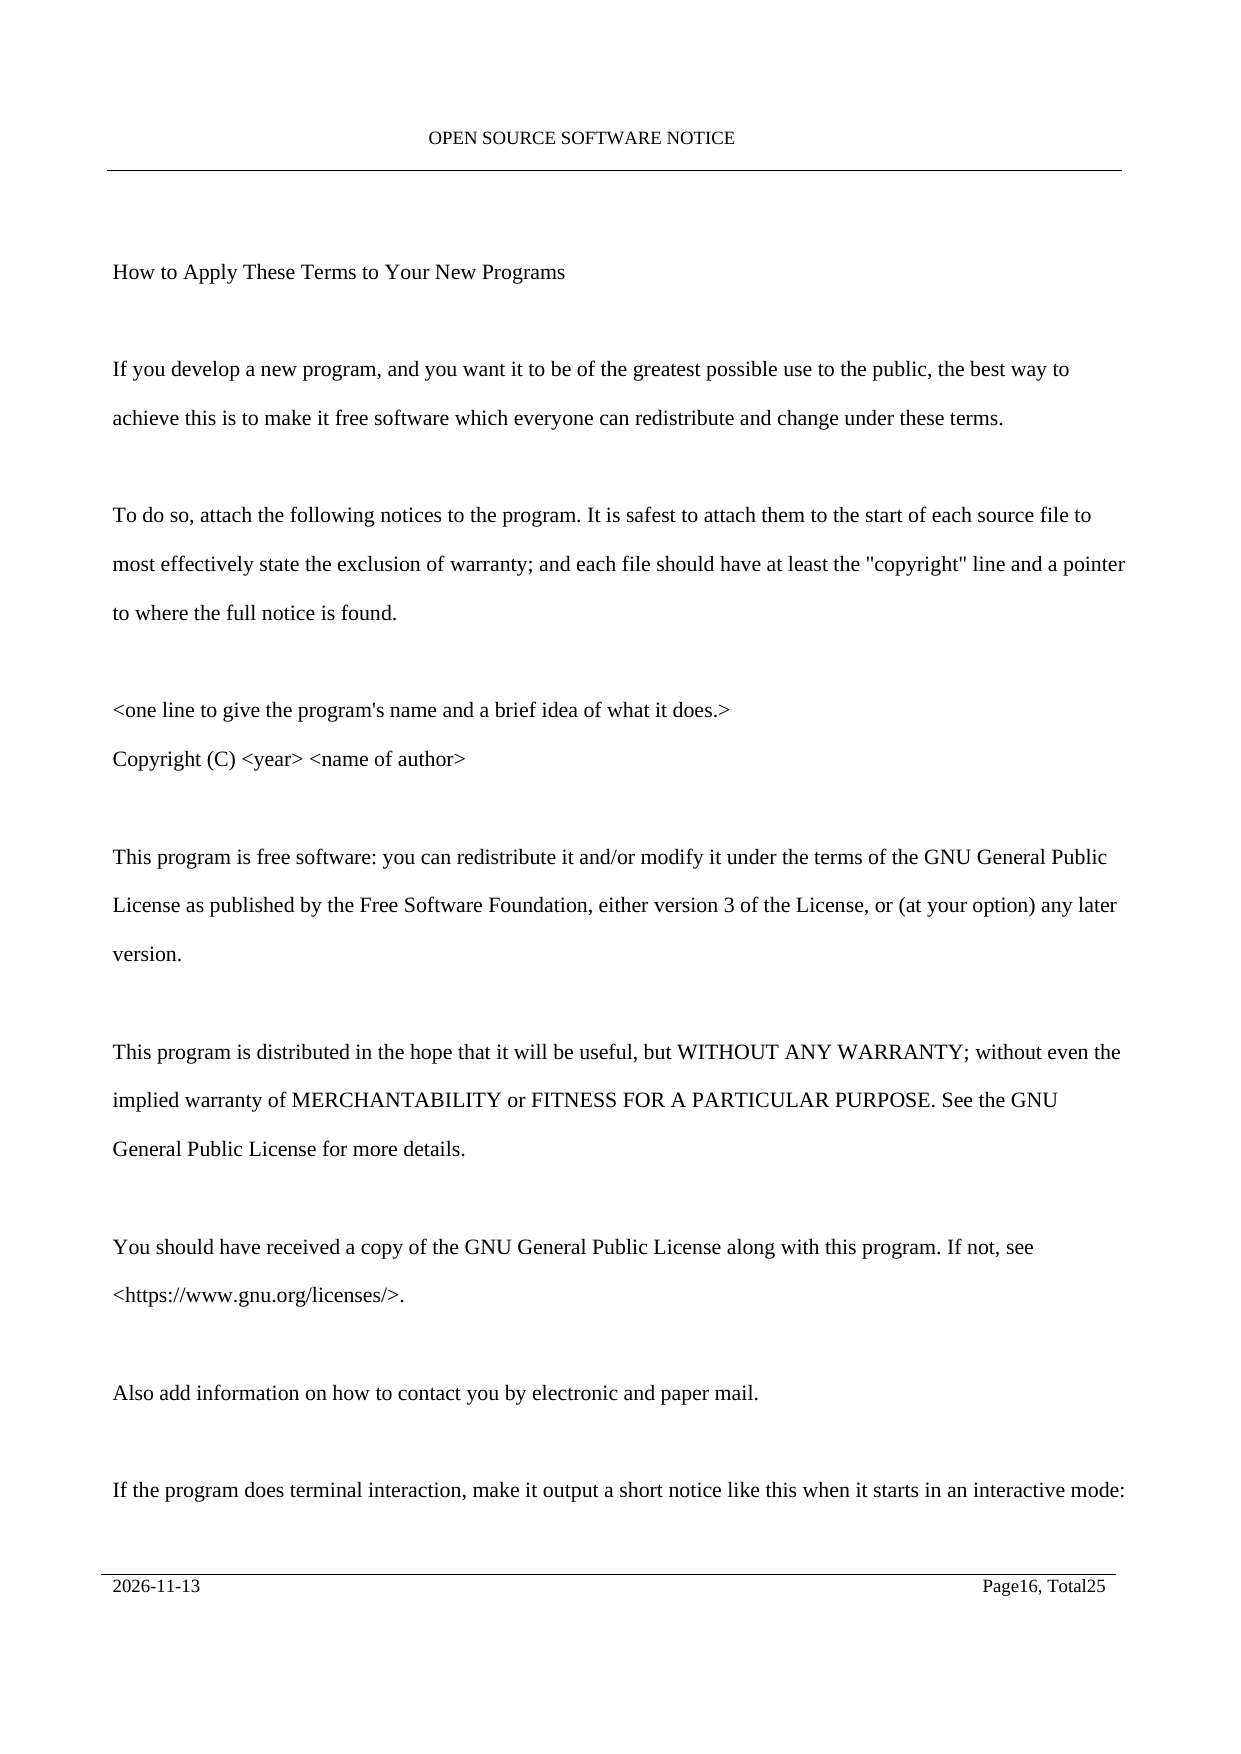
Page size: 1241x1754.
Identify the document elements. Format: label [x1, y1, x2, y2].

text [112, 206, 1128, 1506]
